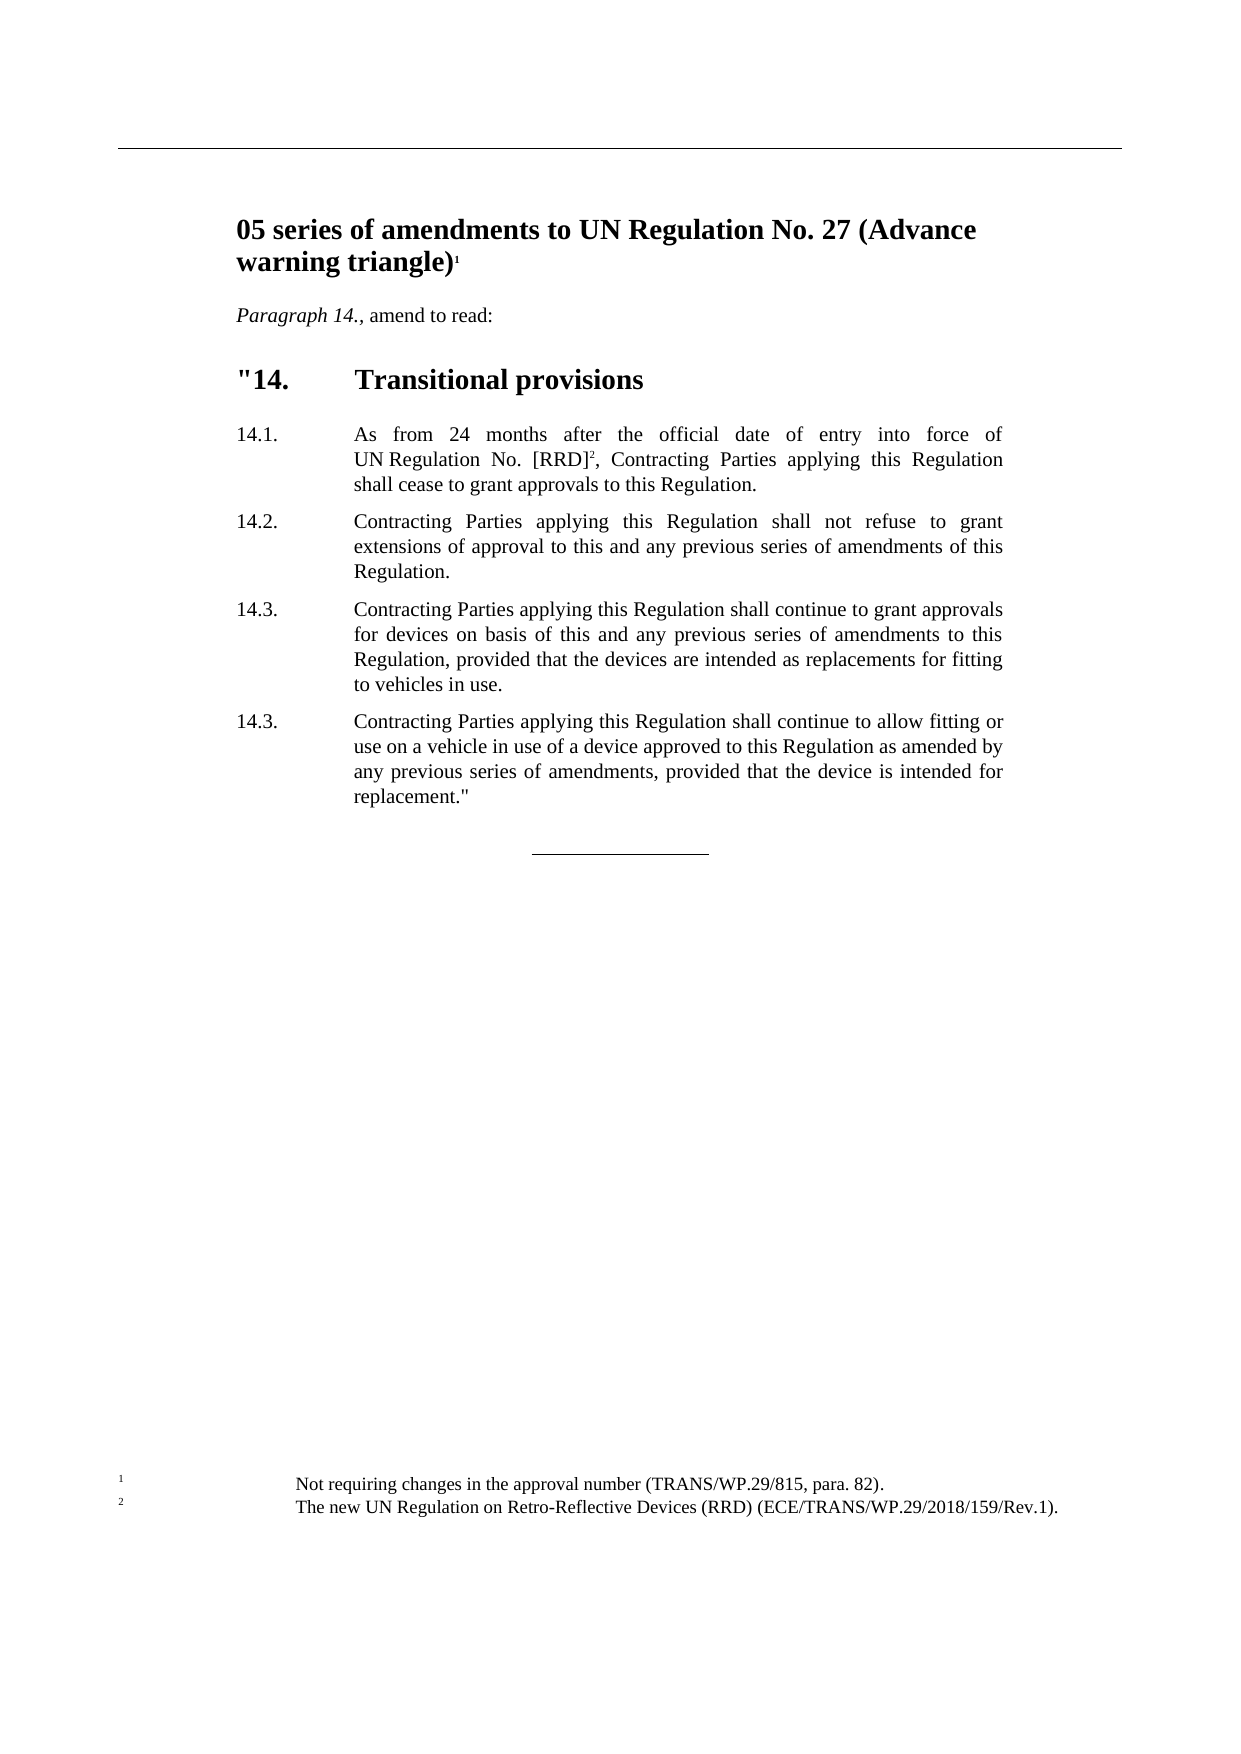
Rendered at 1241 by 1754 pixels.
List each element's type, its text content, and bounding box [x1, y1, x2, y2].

text "14. Transitional provisions [118, 365, 1004, 396]
text Paragraph 14., amend to read: [236, 302, 1004, 327]
text 14.1. As from 24 months after the official date of entry into force of UN Regulation No. [RRD], Contracting Parties applying this Regulation shall cease to grant approvals to this Regulation. [236, 421, 1004, 496]
text 05 series of amendments to UN Regulation No. 27 (Advance warning triangle) [118, 215, 1004, 277]
text 14.2. Contracting Parties applying this Regulation shall not refuse to grant extensions of approval to this and any previous series of amendments of this Regulation. [236, 508, 1004, 583]
text 14.3. Contracting Parties applying this Regulation shall continue to allow fitting or use on a vehicle in use of a device approved to this Regulation as amended by any previous series of amendments, provided that the device is intended for replacement." [236, 708, 1004, 808]
text 14.3. Contracting Parties applying this Regulation shall continue to grant approvals for devices on basis of this and any previous series of amendments to this Regulation, provided that the devices are intended as replacements for fitting to vehicles in use. [236, 596, 1004, 696]
